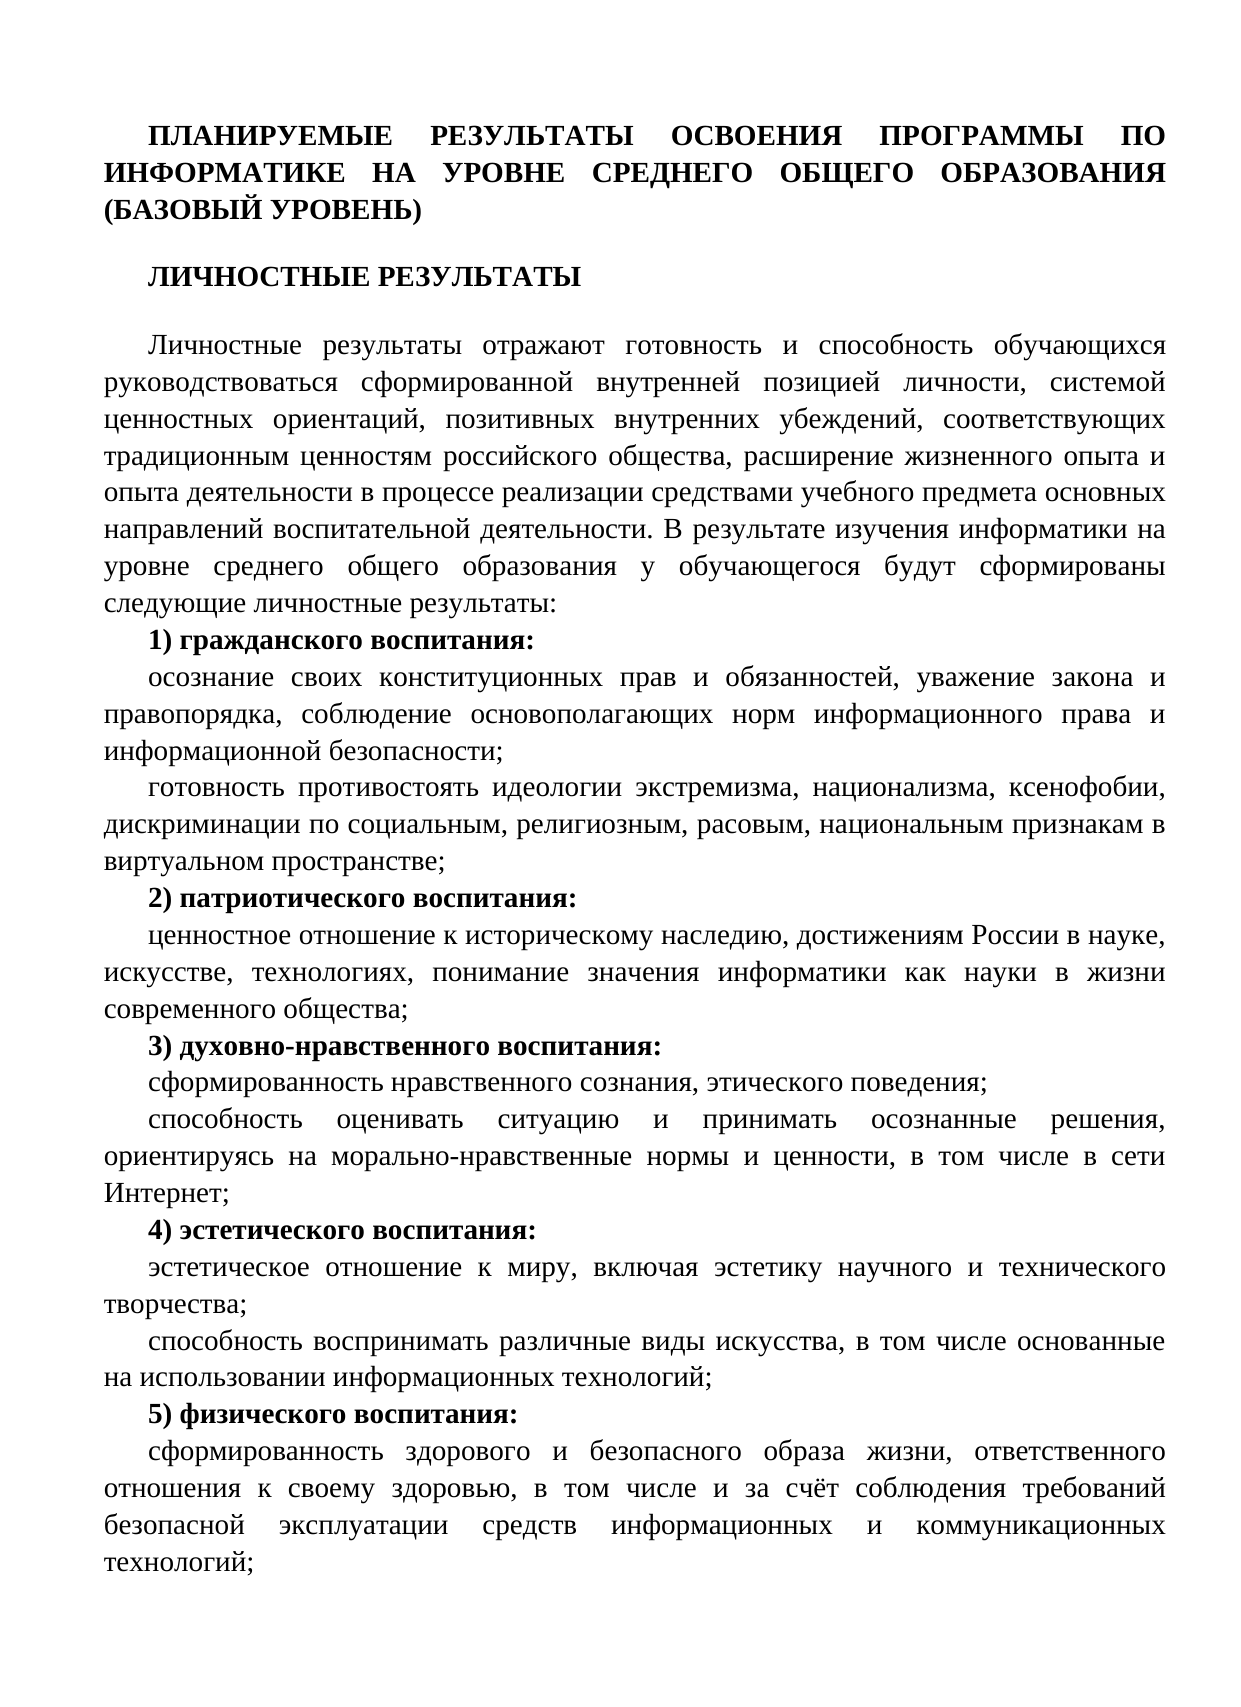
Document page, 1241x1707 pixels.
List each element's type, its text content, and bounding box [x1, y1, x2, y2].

text способность оценивать ситуацию и принимать осознанные решения, ориентируясь на морально-нравственные нормы и ценности, в том числе в сети Интернет; [103, 1101, 1167, 1209]
text ПЛАНИРУЕМЫЕ РЕЗУЛЬТАТЫ ОСВОЕНИЯ ПРОГРАММЫ ПО ИНФОРМАТИКЕ НА УРОВНЕ СРЕДНЕГО ОБЩЕГО ОБРАЗОВАНИЯ (БАЗОВЫЙ УРОВЕНЬ) [103, 118, 1167, 225]
text способность воспринимать различные виды искусства, в том числе основанные на использовании информационных технологий; [103, 1323, 1167, 1393]
text эстетическое отношение к миру, включая эстетику научного и технического творчества; [103, 1249, 1167, 1319]
text 3) духовно-нравственного воспитания: [103, 1028, 1167, 1061]
text 4) эстетического воспитания: [103, 1212, 1167, 1246]
text 1) гражданского воспитания: [103, 622, 1167, 656]
text готовность противостоять идеологии экстремизма, национализма, ксенофобии, дискриминации по социальным, религиозным, расовым, национальным признакам в виртуальном пространстве; [103, 769, 1167, 877]
text 5) физического воспитания: [103, 1396, 1167, 1430]
text ЛИЧНОСТНЫЕ РЕЗУЛЬТАТЫ [103, 259, 1167, 293]
text осознание своих конституционных прав и обязанностей, уважение закона и правопорядка, соблюдение основополагающих норм информационного права и информационной безопасности; [103, 659, 1167, 766]
text ценностное отношение к историческому наследию, достижениям России в науке, искусстве, технологиях, понимание значения информатики как науки в жизни современного общества; [103, 917, 1167, 1024]
text сформированность здорового и безопасного образа жизни, ответственного отношения к своему здоровью, в том числе и за счёт соблюдения требований безопасной эксплуатации средств информационных и коммуникационных технологий; [103, 1433, 1167, 1577]
text 2) патриотического воспитания: [103, 880, 1167, 914]
text сформированность нравственного сознания, этического поведения; [103, 1064, 1167, 1098]
text Личностные результаты отражают готовность и способность обучающихся руководствоваться сформированной внутренней позицией личности, системой ценностных ориентаций, позитивных внутренних убеждений, соответствующих традиционным ценностям российского общества, расширение жизненного опыта и опыта деятельности в процессе реализации средствами учебного предмета основных направлений воспитательной деятельности. В результате изучения информатики на уровне среднего общего образования у обучающегося будут сформированы следующие личностные результаты: [103, 327, 1167, 619]
